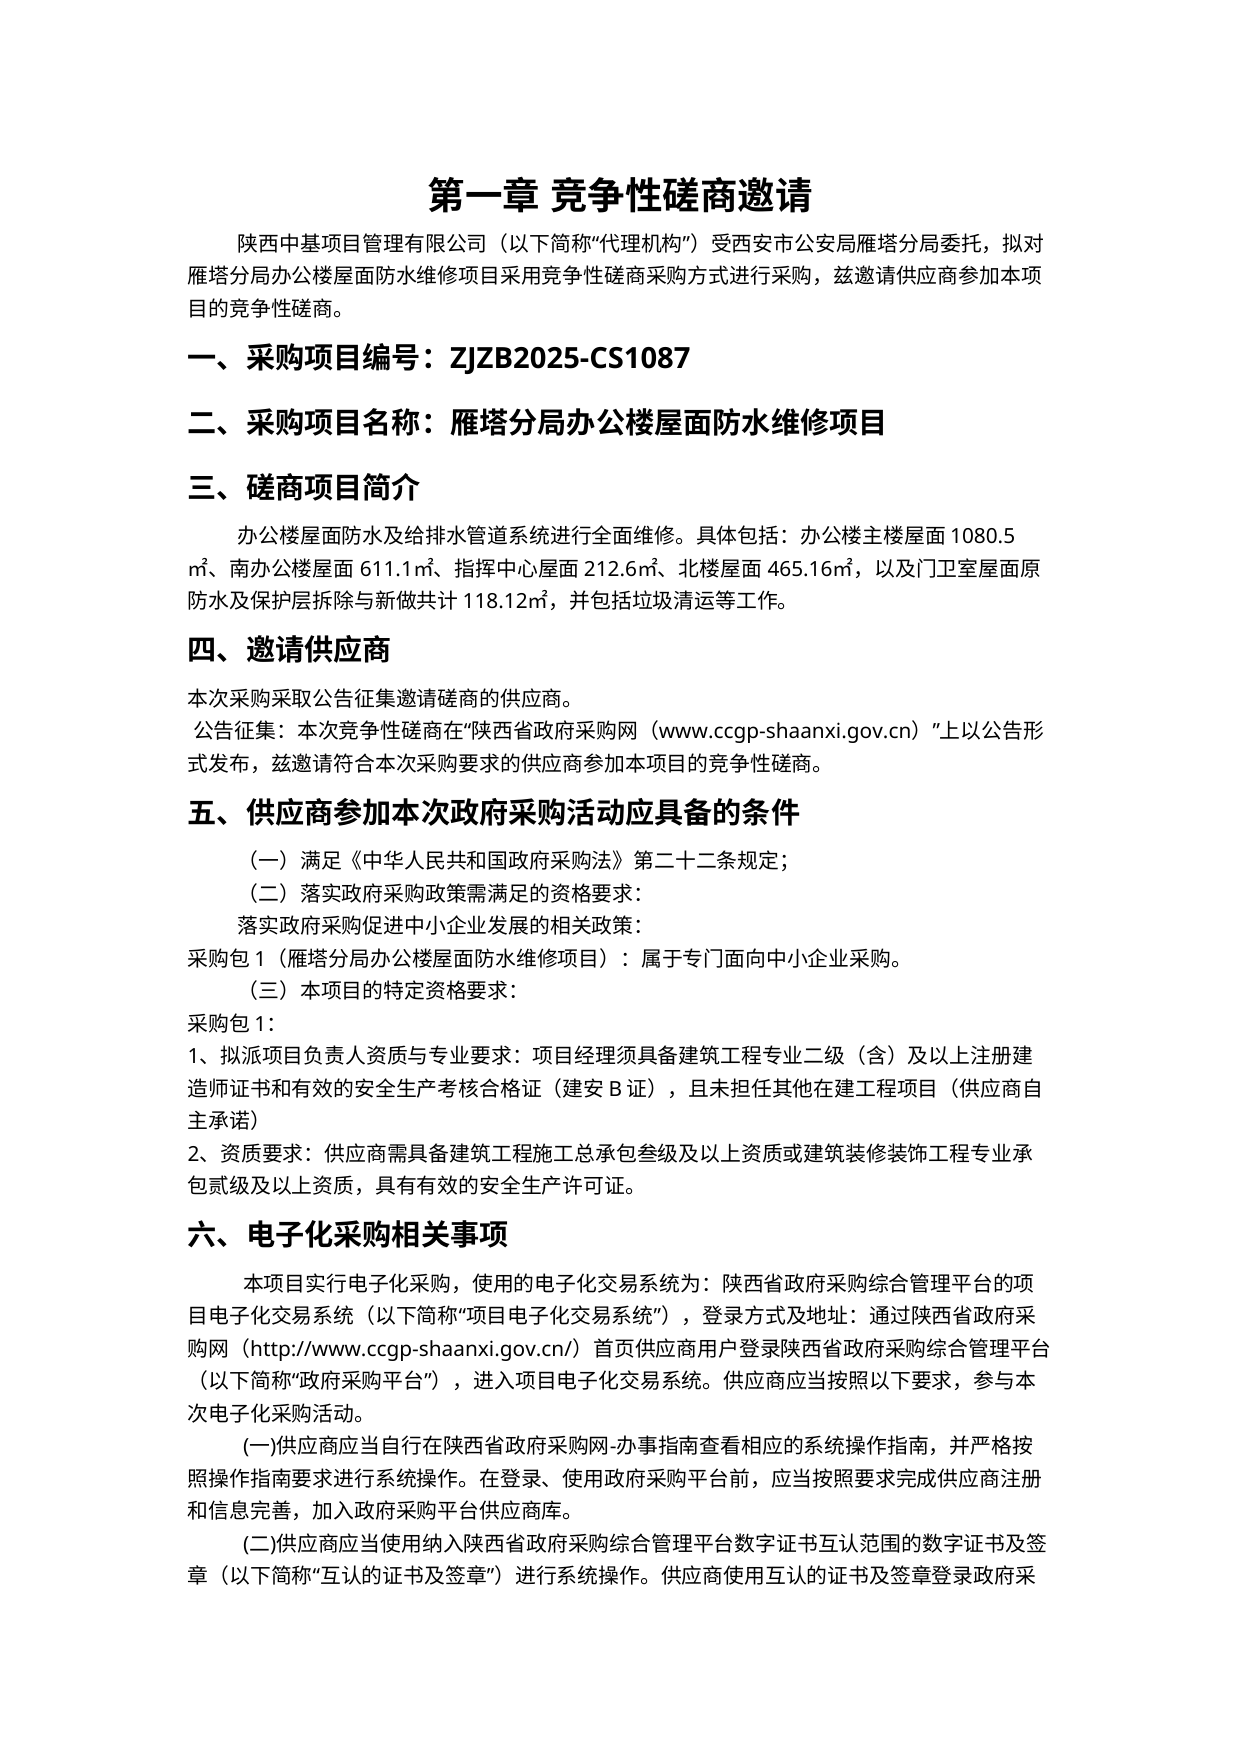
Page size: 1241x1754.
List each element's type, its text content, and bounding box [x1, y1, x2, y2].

text 四、邀请供应商 [187, 617, 1053, 682]
text 公告征集：本次竞争性磋商在“陕西省政府采购网（www.ccgp-shaanxi.gov.cn）”上以公告形式发布，兹邀请符合本次采购要求的供应商参加本项目的竞争性磋商。 [187, 714, 1053, 779]
text 本项目实行电子化采购，使用的电子化交易系统为：陕西省政府采购综合管理平台的项目电子化交易系统（以下简称“项目电子化交易系统”），登录方式及地址：通过陕西省政府采购网（http://www.ccgp-shaanxi.gov.cn/）首页供应商用户登录陕西省政府采购综合管理平台（以下简称“政府采购平台”），进入项目电子化交易系统。供应商应当按照以下要求，参与本次电子化采购活动。 [187, 1267, 1053, 1429]
text 落实政府采购促进中小企业发展的相关政策： [187, 909, 1053, 942]
text 本次采购采取公告征集邀请磋商的供应商。 [187, 682, 1053, 714]
text 采购包1： [187, 1007, 1053, 1039]
text 三、磋商项目简介 [187, 454, 1053, 519]
text 办公楼屋面防水及给排水管道系统进行全面维修。具体包括：办公楼主楼屋面1080.5㎡、南办公楼屋面 611.1㎡、指挥中心屋面212.6㎡、北楼屋面 465.16㎡，以及门卫室屋面原防水及保护层拆除与新做共计118.12㎡，并包括垃圾清运等工作。 [187, 519, 1053, 617]
text 六、电子化采购相关事项 [187, 1202, 1053, 1267]
text 二、采购项目名称：雁塔分局办公楼屋面防水维修项目 [187, 389, 1053, 454]
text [187, 1527, 1053, 1592]
text (一)供应商应当自行在陕西省政府采购网-办事指南查看相应的系统操作指南，并严格按照操作指南要求进行系统操作。在登录、使用政府采购平台前，应当按照要求完成供应商注册和信息完善，加入政府采购平台供应商库。 [187, 1429, 1053, 1527]
text 2、资质要求：供应商需具备建筑工程施工总承包叁级及以上资质或建筑装修装饰工程专业承包贰级及以上资质，具有有效的安全生产许可证。 [187, 1137, 1053, 1202]
text 一、采购项目编号：ZJZB2025-CS1087 [187, 324, 1053, 389]
text 采购包1（雁塔分局办公楼屋面防水维修项目）：属于专门面向中小企业采购。 [187, 942, 1053, 974]
text 陕西中基项目管理有限公司（以下简称“代理机构”）受西安市公安局雁塔分局委托，拟对雁塔分局办公楼屋面防水维修项目采用竞争性磋商采购方式进行采购，兹邀请供应商参加本项目的竞争性磋商。 [187, 227, 1053, 324]
text 五、供应商参加本次政府采购活动应具备的条件 [187, 779, 1053, 844]
text 1、拟派项目负责人资质与专业要求：项目经理须具备建筑工程专业二级（含）及以上注册建造师证书和有效的安全生产考核合格证（建安B证），且未担任其他在建工程项目（供应商自主承诺） [187, 1039, 1053, 1137]
text （一）满足《中华人民共和国政府采购法》第二十二条规定； [187, 844, 1053, 877]
text 第一章 竞争性磋商邀请 [187, 162, 1053, 227]
text （二）落实政府采购政策需满足的资格要求： [187, 877, 1053, 909]
text （三）本项目的特定资格要求： [187, 974, 1053, 1007]
